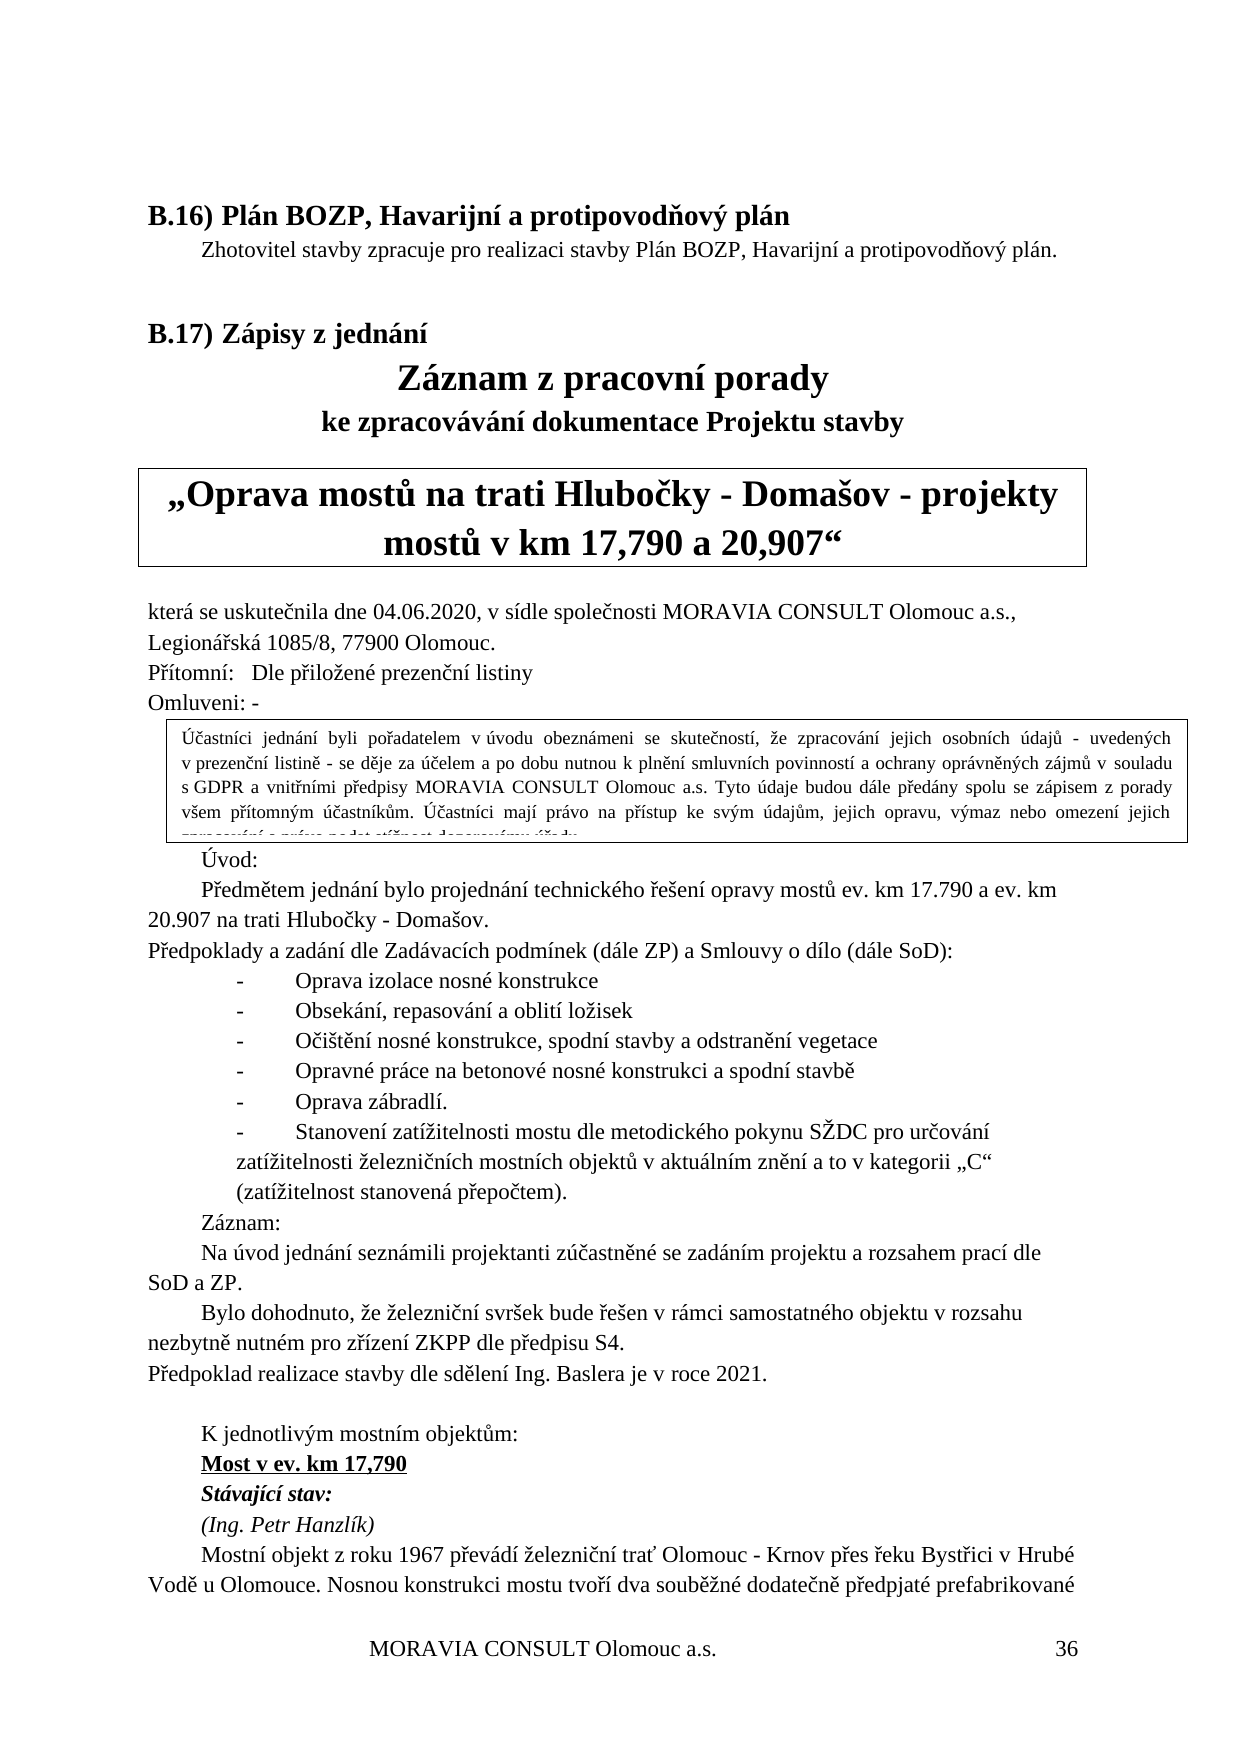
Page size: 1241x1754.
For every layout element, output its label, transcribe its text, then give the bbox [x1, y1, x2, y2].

text která se uskutečnila dne 04.06.2020, v sídle společnosti MORAVIA CONSULT Olomouc a.s., Legionářská 1085/8, 77900 Olomouc. [148, 598, 1078, 655]
text Stávající stav: [148, 1480, 1078, 1507]
text Předpoklady a zadání dle Zadávacích podmínek (dále ZP) a Smlouvy o dílo (dále SoD): [148, 937, 1078, 963]
text Přítomní: Dle přiložené prezenční listiny [148, 659, 1078, 685]
text Záznam: [148, 1208, 1078, 1235]
text ke zpracovávání dokumentace Projektu stavby [148, 404, 1078, 438]
text Zhotovitel stavby zpracuje pro realizaci stavby Plán BOZP, Havarijní a protipovodňový plán. [148, 236, 1078, 262]
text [148, 1541, 1078, 1597]
text - Opravné práce na betonové nosné konstrukci a spodní stavbě [236, 1057, 1078, 1084]
text K jednotlivým mostním objektům: [148, 1420, 1078, 1446]
text Předmětem jednání bylo projednání technického řešení opravy mostů ev. km 17.790 a ev. km 20.907 na trati Hlubočky - Domašov. [148, 876, 1078, 933]
text Most v ev. km 17,790 [148, 1450, 1078, 1477]
text - Oprava izolace nosné konstrukce [236, 967, 1078, 993]
subtitle Plán BOZP, Havarijní a protipovodňový plán [148, 198, 1078, 231]
text „Oprava mostů na trati Hlubočky - Domašov - projekty mostů v km 17,790 a 20,907“ [139, 469, 1086, 566]
text - Oprava zábradlí. [236, 1088, 1078, 1114]
text Omluveni: - [148, 689, 1078, 715]
text - Stanovení zatížitelnosti mostu dle metodického pokynu SŽDC pro určování zatížitelnosti železničních mostních objektů v aktuálním znění a to v kategorii „C“ (zatížitelnost stanovená přepočtem). [236, 1118, 1078, 1205]
text Úvod: [148, 846, 1078, 872]
subtitle Zápisy z jednání [148, 316, 1078, 350]
text - Obsekání, repasování a oblití ložisek [236, 997, 1078, 1023]
text Bylo dohodnuto, že železniční svršek bude řešen v rámci samostatného objektu v rozsahu nezbytně nutném pro zřízení ZKPP dle předpisu S4. Předpoklad realizace stavby dle sdělení Ing. Baslera je v roce 2021. [148, 1299, 1078, 1386]
text - Očištění nosné konstrukce, spodní stavby a odstranění vegetace [236, 1027, 1078, 1054]
text Záznam z pracovní porady [148, 355, 1078, 398]
text Na úvod jednání seznámili projektanti zúčastněné se zadáním projektu a rozsahem prací dle SoD a ZP. [148, 1239, 1078, 1295]
text (Ing. Petr Hanzlík) [148, 1511, 1078, 1537]
